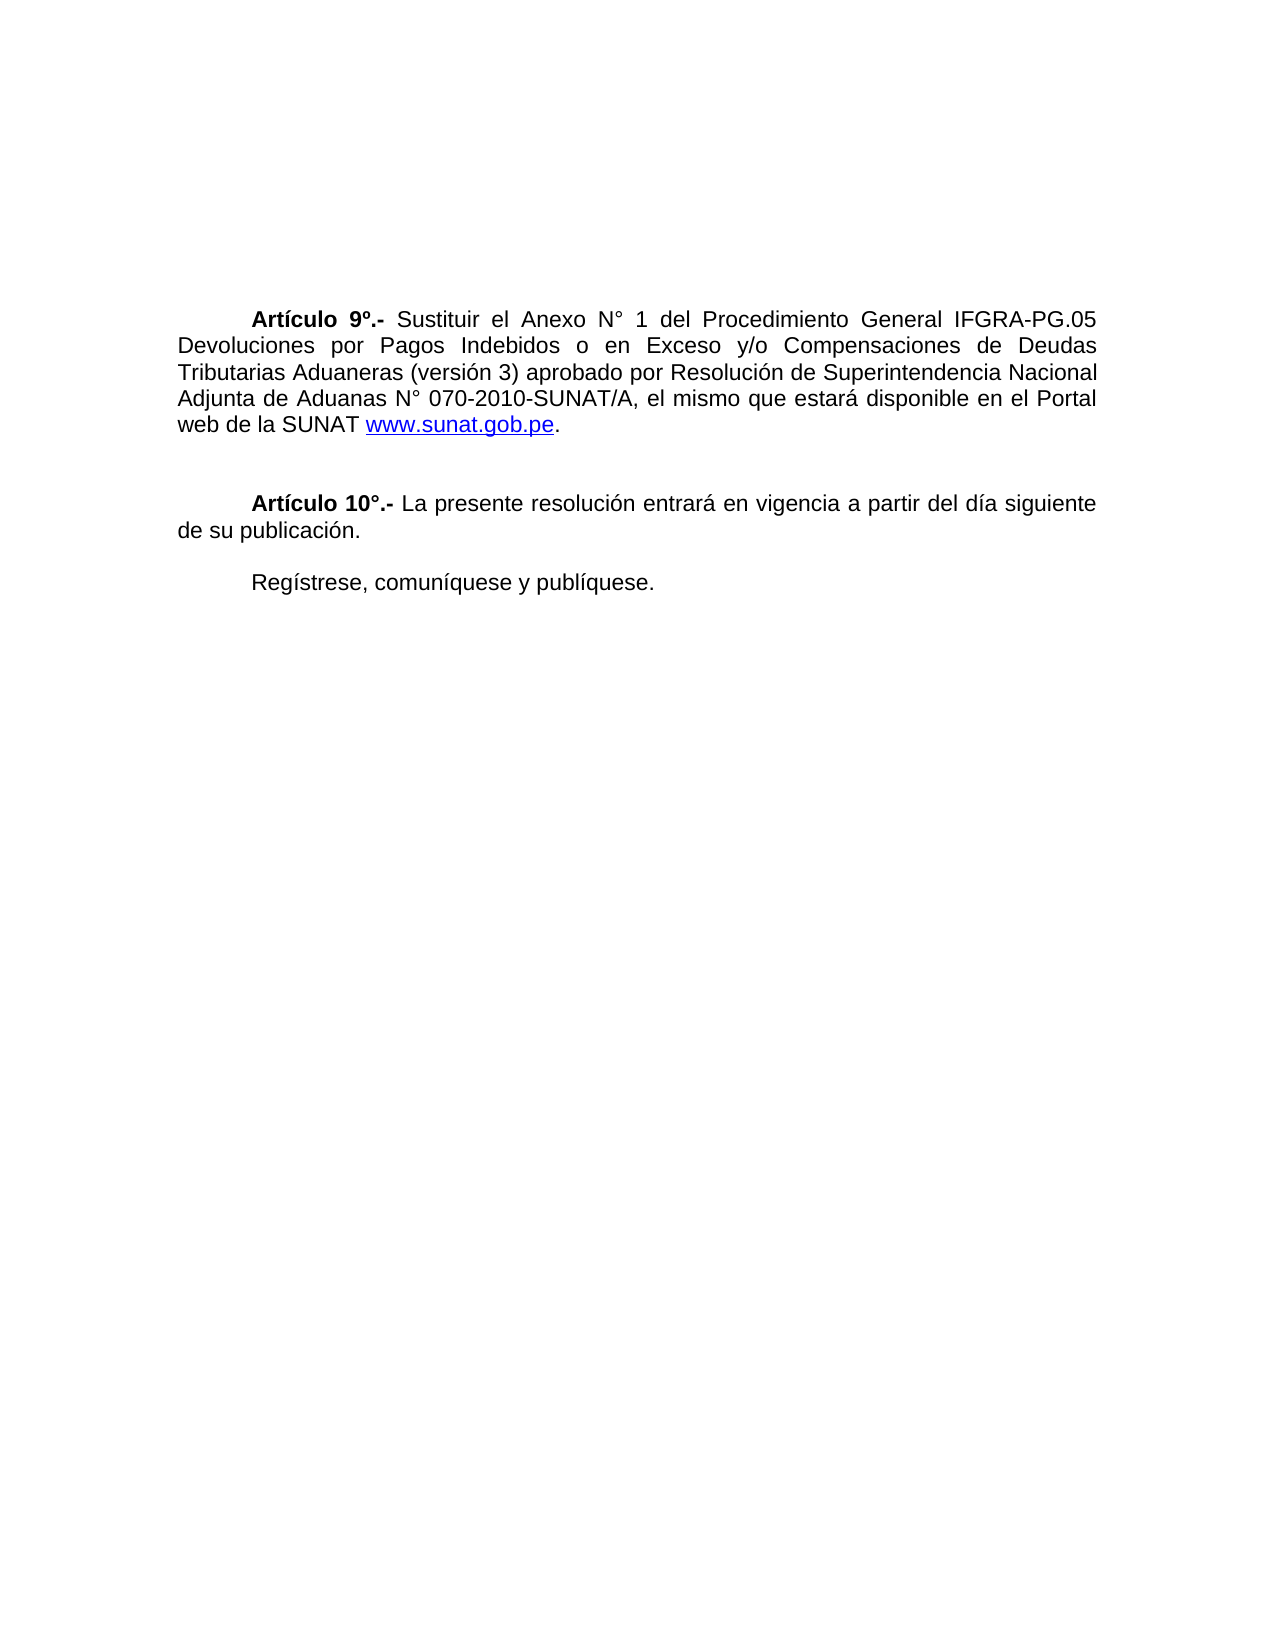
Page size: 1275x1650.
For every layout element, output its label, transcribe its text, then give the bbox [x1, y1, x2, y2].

text Artículo 10°.- La presente resolución entrará en vigencia a partir del día siguiente de su publicación. [177, 490, 1097, 543]
text Regístrese, comuníquese y publíquese. [177, 569, 1097, 596]
text Artículo 9º.- Sustituir el Anexo N° 1 del Procedimiento General IFGRA-PG.05 Devoluciones por Pagos Indebidos o en Exceso y/o Compensaciones de Deudas Tributarias Aduaneras (versión 3) aprobado por Resolución de Superintendencia Nacional Adjunta de Aduanas N° 070-2010-SUNAT/A, el mismo que estará disponible en el Portal web de la SUNAT www.sunat.gob.pe. [177, 306, 1097, 437]
